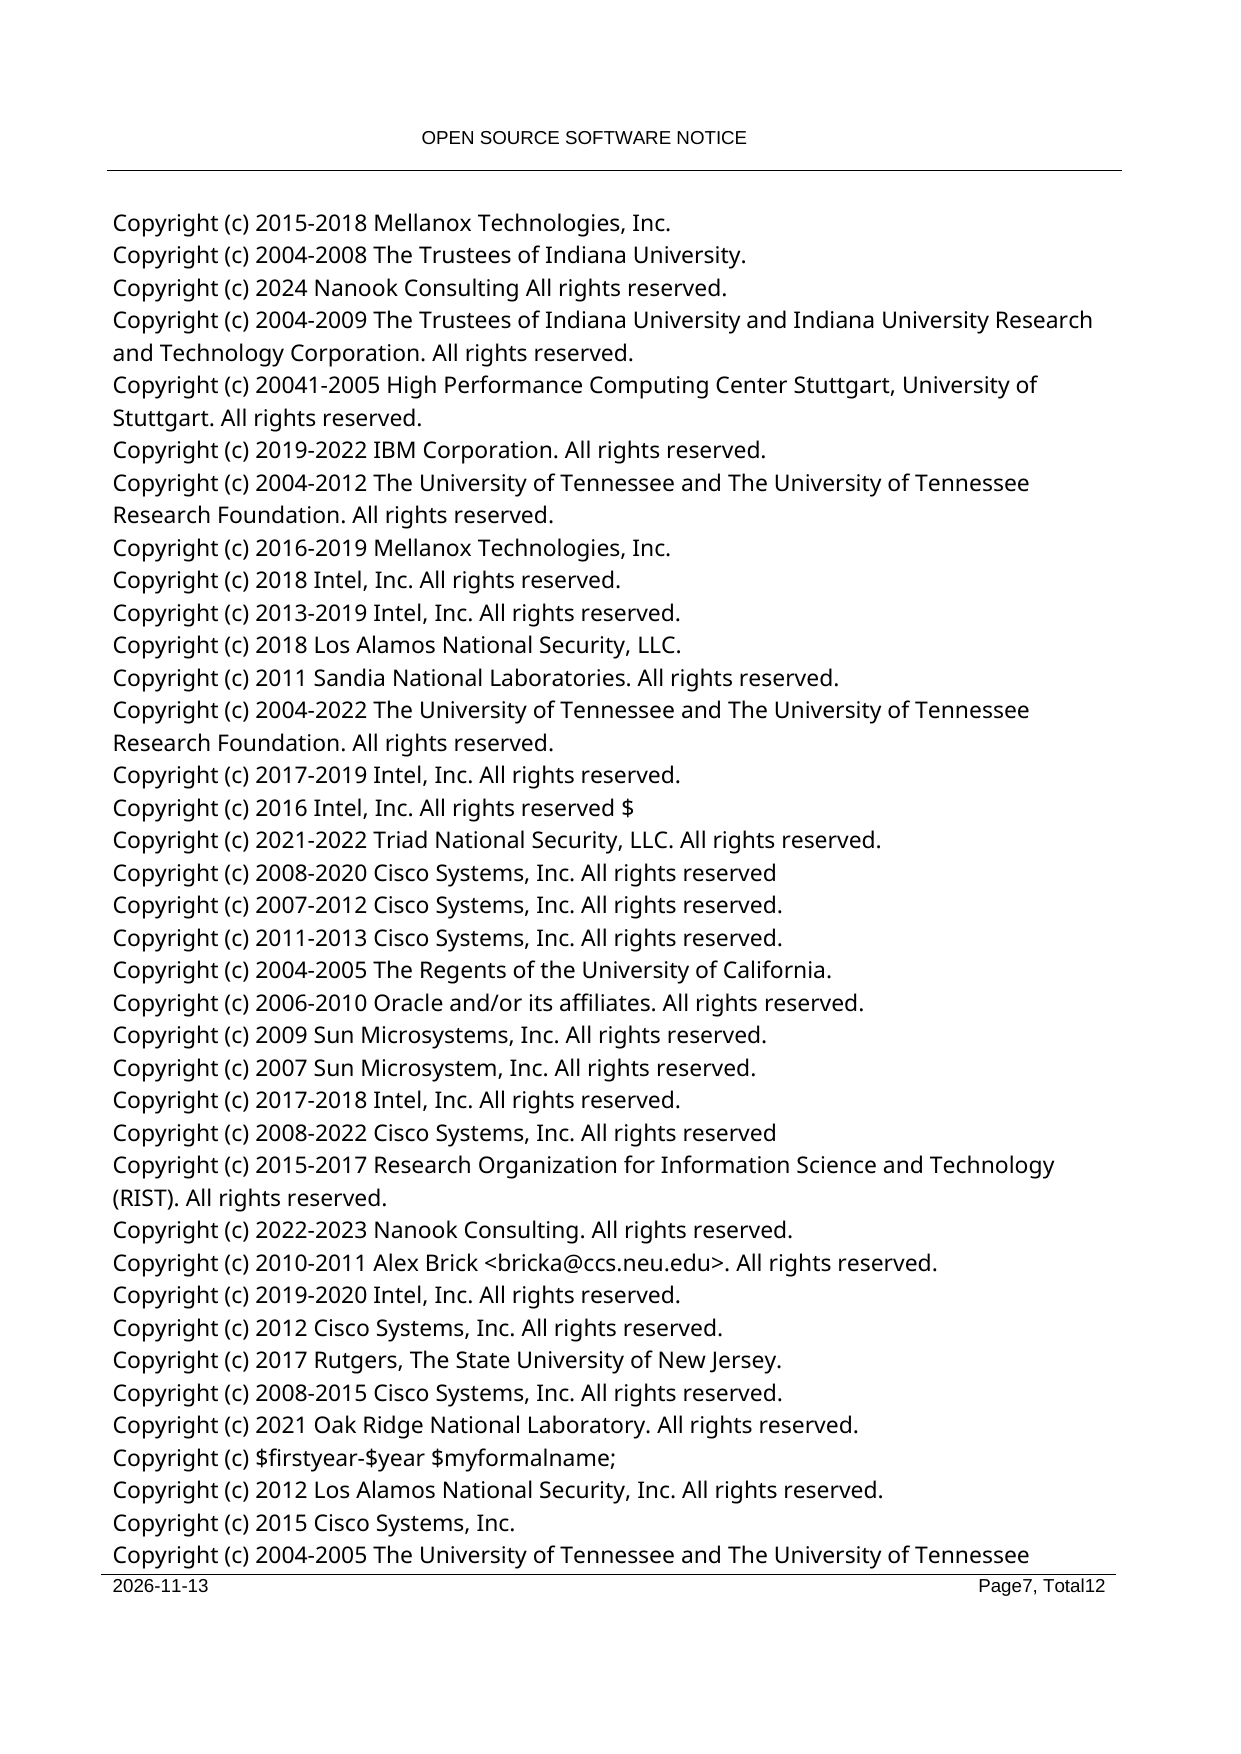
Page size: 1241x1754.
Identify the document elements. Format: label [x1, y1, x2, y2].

text [112, 206, 1128, 1571]
